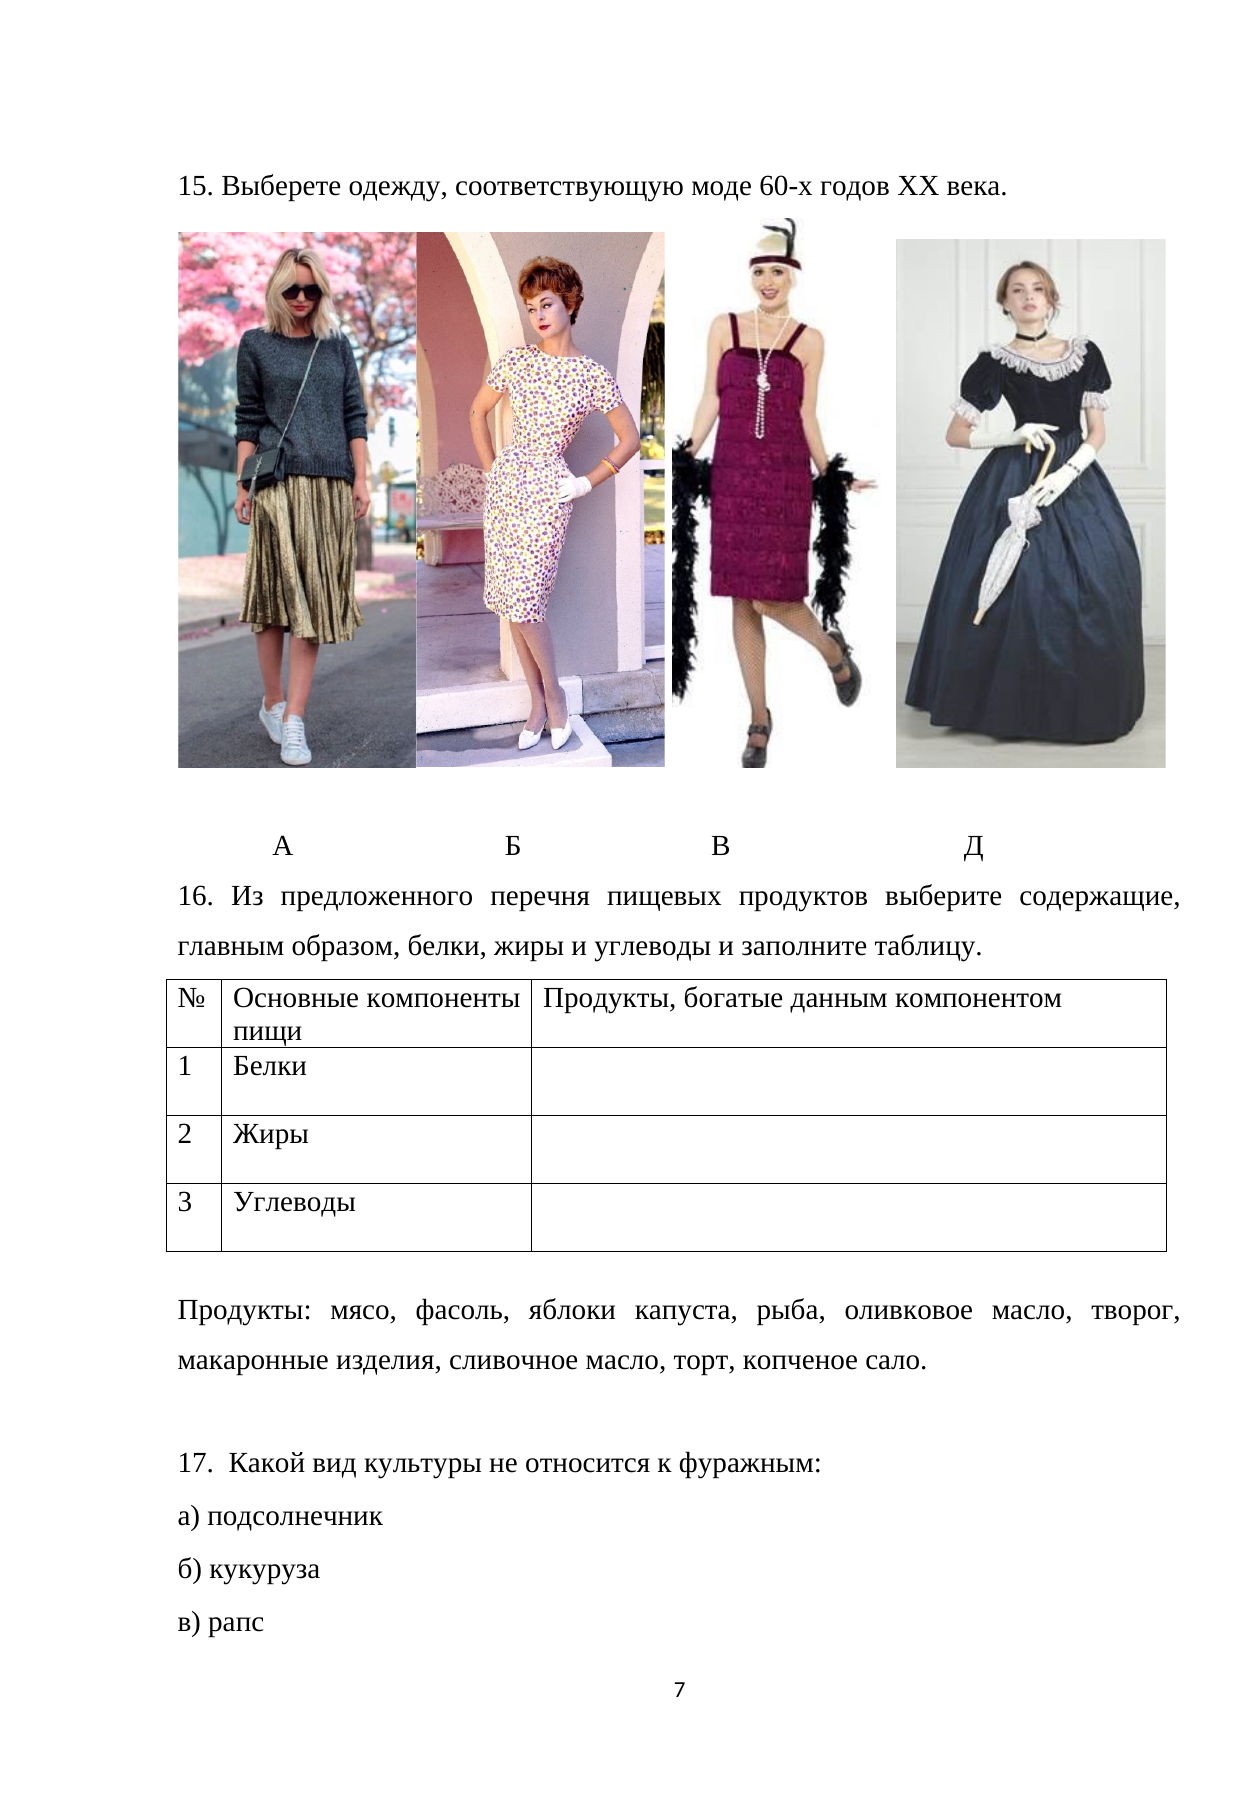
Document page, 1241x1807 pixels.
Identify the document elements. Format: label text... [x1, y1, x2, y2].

table_cell 1 [167, 1048, 221, 1115]
table_header Продукты, богатые данным компонентом [532, 980, 1166, 1047]
text Продукты: мясо, фасоль, яблоки капуста, рыба, оливковое масло, творог, макаронные изделия, сливочное масло, торт, копченое сало. [177, 1292, 1181, 1376]
text б) кукуруза [177, 1551, 1181, 1585]
text 17. Какой вид культуры не относится к фуражным: [177, 1445, 1181, 1479]
text А Б В Д [177, 828, 1181, 861]
table_cell [532, 1048, 1166, 1115]
table_cell 2 [167, 1116, 221, 1183]
table_header Основные компоненты пищи [222, 980, 531, 1047]
table_cell [532, 1184, 1166, 1251]
text 16. Из предложенного перечня пищевых продуктов выберите содержащие, главным образом, белки, жиры и углеводы и заполните таблицу. [177, 878, 1181, 962]
table_cell Жиры [222, 1116, 531, 1183]
table_cell Углеводы [222, 1184, 531, 1251]
table_cell [532, 1116, 1166, 1183]
text а) подсолнечник [177, 1498, 1181, 1532]
picture [177, 232, 665, 768]
table_cell Белки [222, 1048, 531, 1115]
table_header № [167, 980, 221, 1047]
table_cell 3 [167, 1184, 221, 1251]
text в) рапс [177, 1604, 1181, 1638]
text 15. Выберете одежду, соответствующую моде 60-х годов XX века. [177, 168, 1181, 202]
